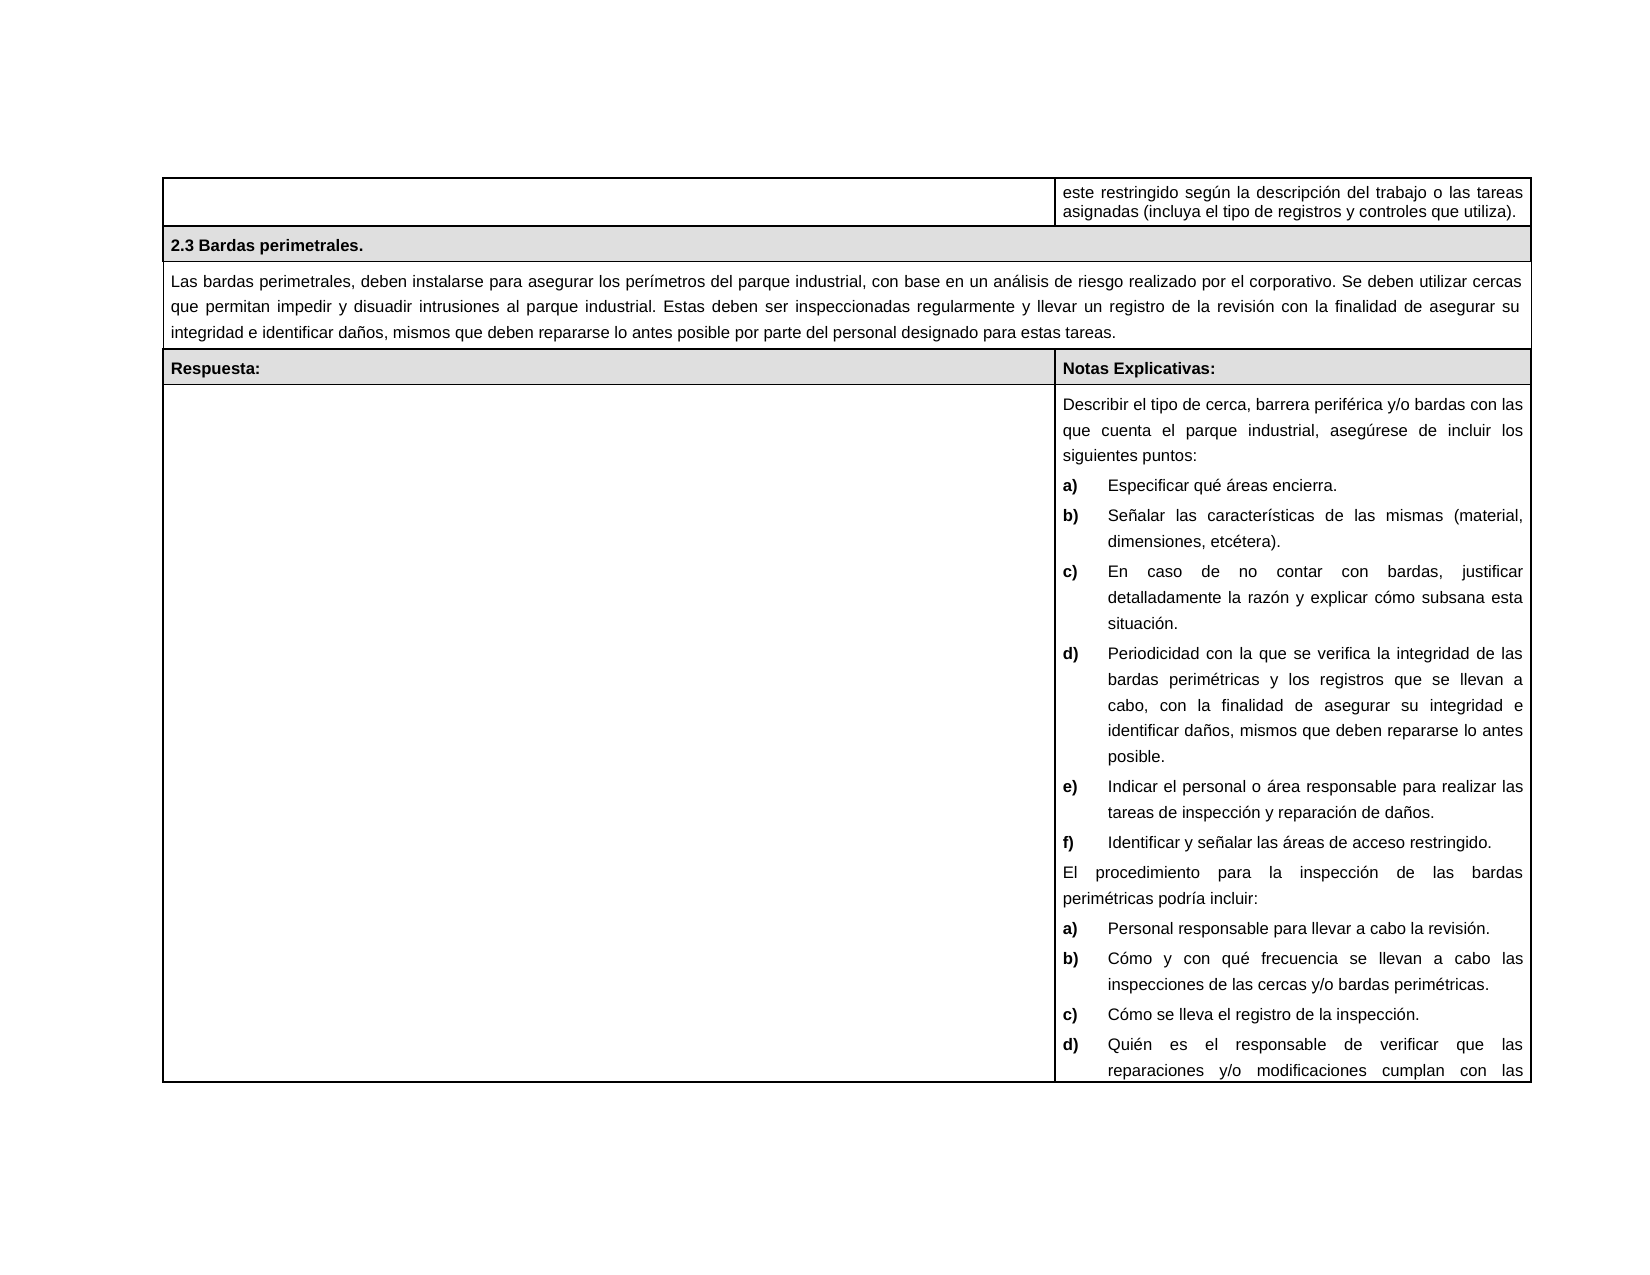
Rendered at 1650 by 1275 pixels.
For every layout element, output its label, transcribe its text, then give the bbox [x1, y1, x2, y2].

table_cell Notas Explicativas: [1056, 350, 1530, 384]
table_cell 2.3 Bardas perimetrales. [164, 227, 1530, 261]
table_cell Respuesta: [164, 350, 1054, 384]
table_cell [1056, 385, 1530, 1081]
table_cell [164, 179, 1054, 225]
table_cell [1056, 179, 1530, 225]
table_cell [164, 385, 1054, 1081]
table_cell Las bardas perimetrales, deben instalarse para asegurar los perímetros del parque industrial, con base en un análisis de riesgo realizado por el corporativo. Se deben utilizar cercas que permitan impedir y disuadir intrusiones al parque industrial. Estas deben ser inspeccionadas regularmente y llevar un registro de la revisión con la finalidad de asegurar su integridad e identificar daños, mismos que deben repararse lo antes posible por parte del personal designado para estas tareas. [164, 262, 1531, 348]
